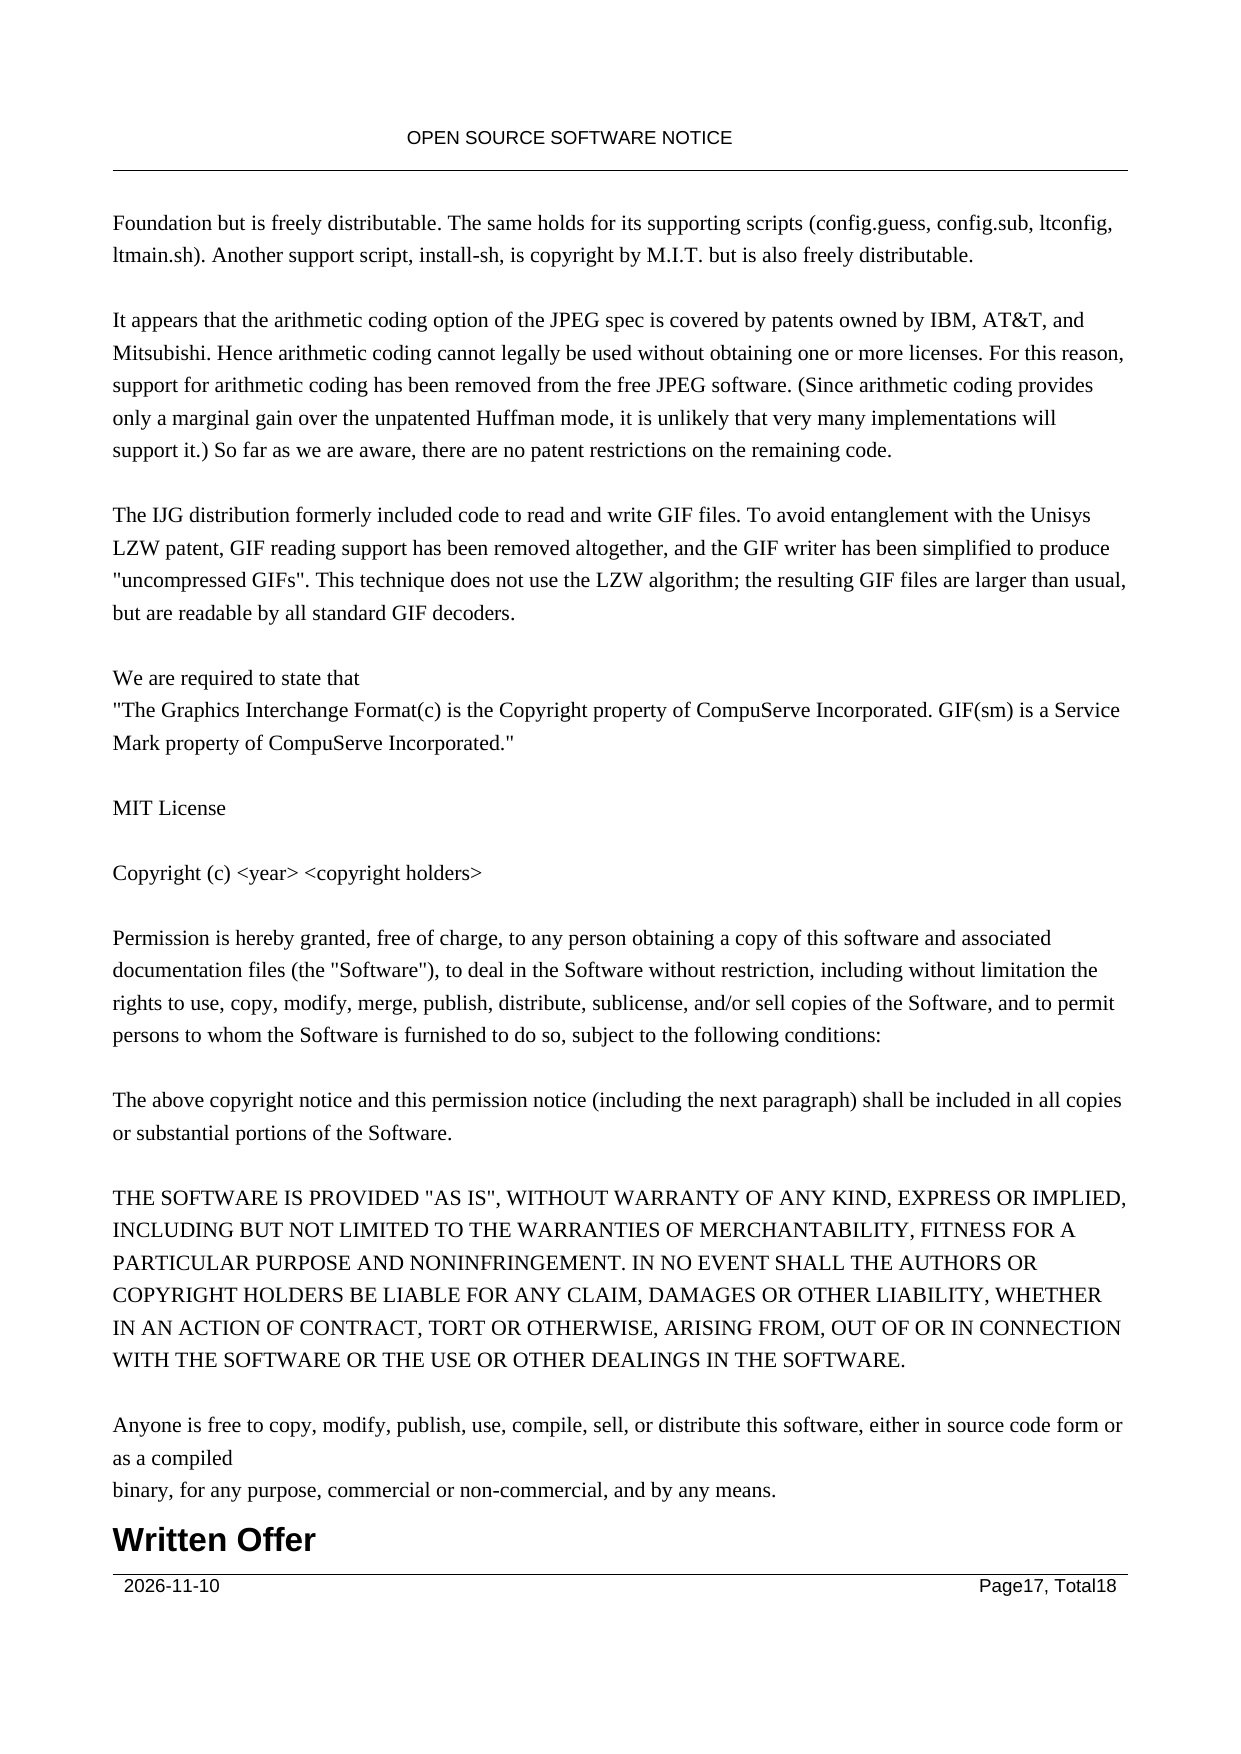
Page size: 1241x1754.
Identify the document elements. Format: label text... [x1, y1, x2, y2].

text Written Offer [112, 1506, 1128, 1571]
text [112, 206, 1128, 1506]
